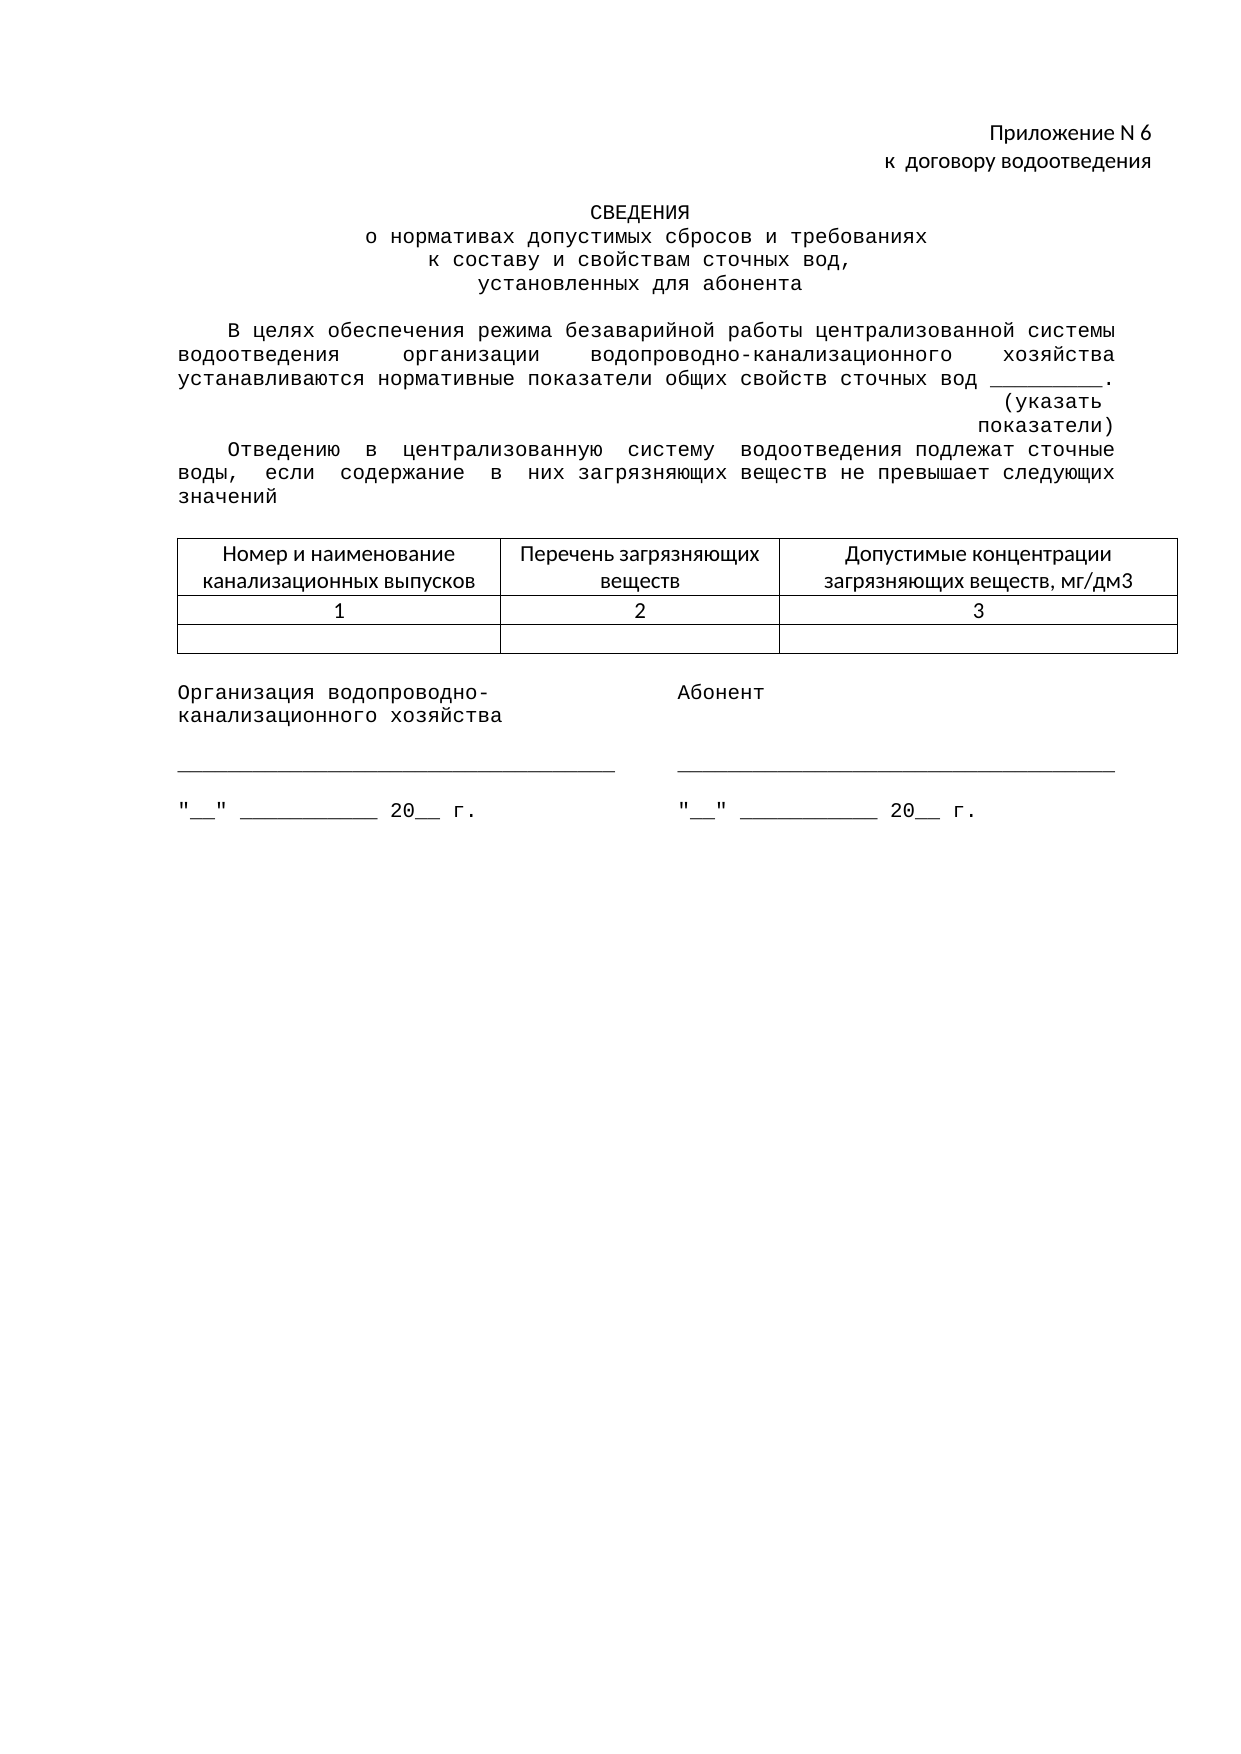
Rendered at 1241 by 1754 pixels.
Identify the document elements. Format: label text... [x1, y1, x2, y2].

text водоотведения организации водопроводно-канализационного хозяйства [177, 344, 1152, 368]
table_cell [780, 625, 1177, 653]
text Организация водопроводно- Абонент [177, 682, 1152, 706]
table_cell [178, 625, 500, 653]
table_header Допустимые концентрации загрязняющих веществ, мг/дм3 [780, 539, 1177, 595]
text показатели) [177, 415, 1152, 439]
text о нормативах допустимых сбросов и требованиях [177, 226, 1152, 249]
table_cell 2 [501, 596, 779, 624]
table_header Номер и наименование канализационных выпусков [178, 539, 500, 595]
table_cell 1 [178, 596, 500, 624]
table_cell 3 [780, 596, 1177, 624]
text устанавливаются нормативные показатели общих свойств сточных вод _________. [177, 368, 1152, 391]
text "__" ___________ 20__ г. "__" ___________ 20__ г. [177, 800, 1152, 824]
text Приложение N 6 [177, 118, 1152, 146]
text СВЕДЕНИЯ [177, 202, 1152, 226]
text канализационного хозяйства [177, 706, 1152, 729]
table_cell [501, 625, 779, 653]
text установленных для абонента [177, 273, 1152, 297]
text к договору водоотведения [177, 146, 1152, 174]
text к составу и свойствам сточных вод, [177, 249, 1152, 273]
text В целях обеспечения режима безаварийной работы централизованной системы [177, 320, 1152, 344]
table_header Перечень загрязняющих веществ [501, 539, 779, 595]
text значений [177, 486, 1152, 509]
text Отведению в централизованную систему водоотведения подлежат сточные [177, 439, 1152, 462]
text ___________________________________ ___________________________________ [177, 753, 1152, 776]
text (указать [177, 391, 1152, 415]
text воды, если содержание в них загрязняющих веществ не превышает следующих [177, 462, 1152, 486]
